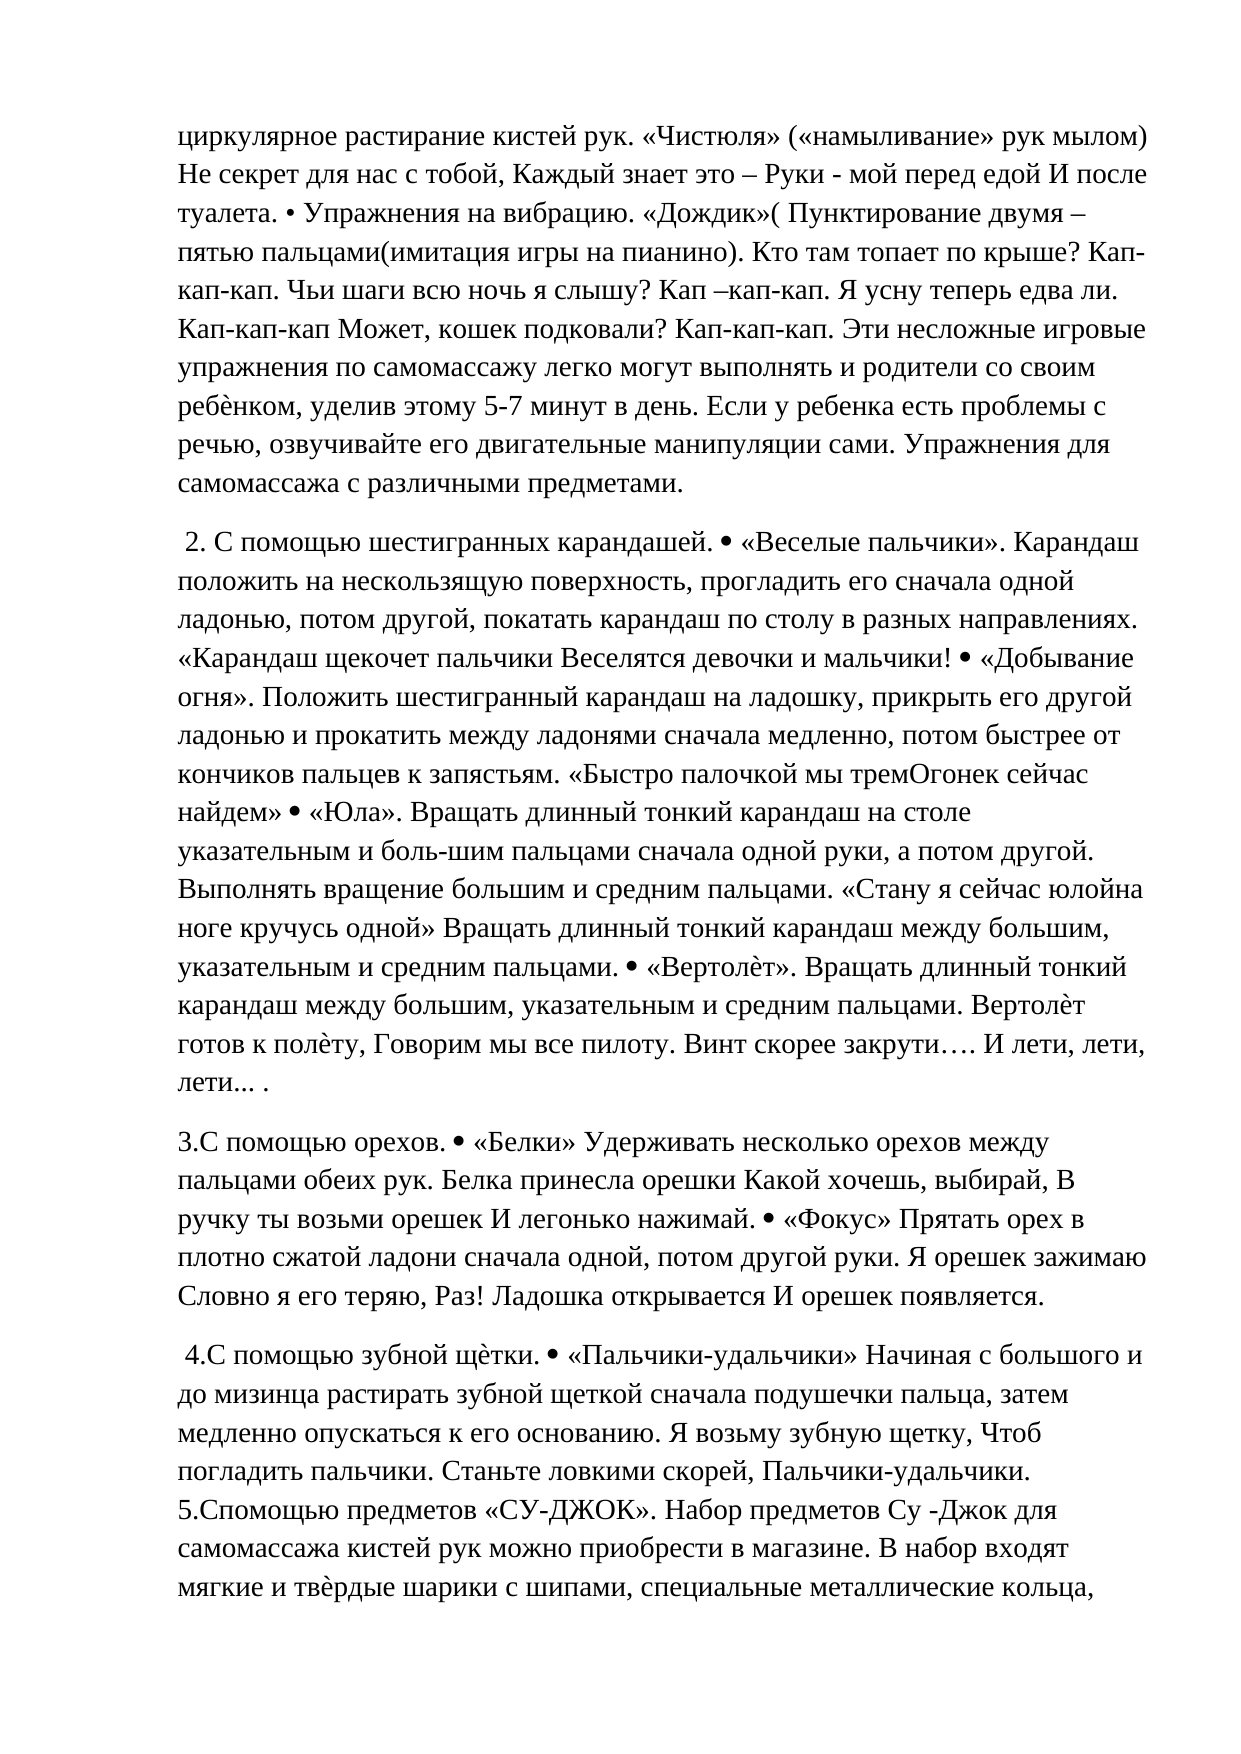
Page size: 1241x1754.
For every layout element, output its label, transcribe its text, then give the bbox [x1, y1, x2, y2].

text 3.С помощью орехов. «Белки» Удерживать несколько орехов между пальцами обеих рук. Белка принесла орешки Какой хочешь, выбирай, В ручку ты возьми орешек И легонько нажимай. «Фокус» Прятать орех в плотно сжатой ладони сначала одной, потом другой руки. Я орешек зажимаю Словно я его теряю, Раз! Ладошка открывается И орешек появляется. [177, 1124, 1152, 1312]
text 2. С помощью шестигранных карандашей. «Веселые пальчики». Карандаш положить на нескользящую поверхность, прогладить его сначала одной ладонью, потом другой, покатать карандаш по столу в разных направлениях. «Карандаш щекочет пальчики Веселятся девочки и мальчики! «Добывание огня». Положить шестигранный карандаш на ладошку, прикрыть его другой ладонью и прокатить между ладонями сначала медленно, потом быстрее от кончиков пальцев к запястьям. «Быстро палочкой мы тремОгонек сейчас найдем» «Юла». Вращать длинный тонкий карандаш на столе указательным и боль-шим пальцами сначала одной руки, а потом другой. Выполнять вращение большим и средним пальцами. «Стану я сейчас юлойна ноге кручусь одной» Вращать длинный тонкий карандаш между большим, указательным и средним пальцами. «Вертолѐт». Вращать длинный тонкий карандаш между большим, указательным и средним пальцами. Вертолѐт готов к полѐту, Говорим мы все пилоту. Винт скорее закрути…. И лети, лети, лети... . [177, 524, 1152, 1098]
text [177, 118, 1152, 498]
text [177, 1337, 1152, 1602]
